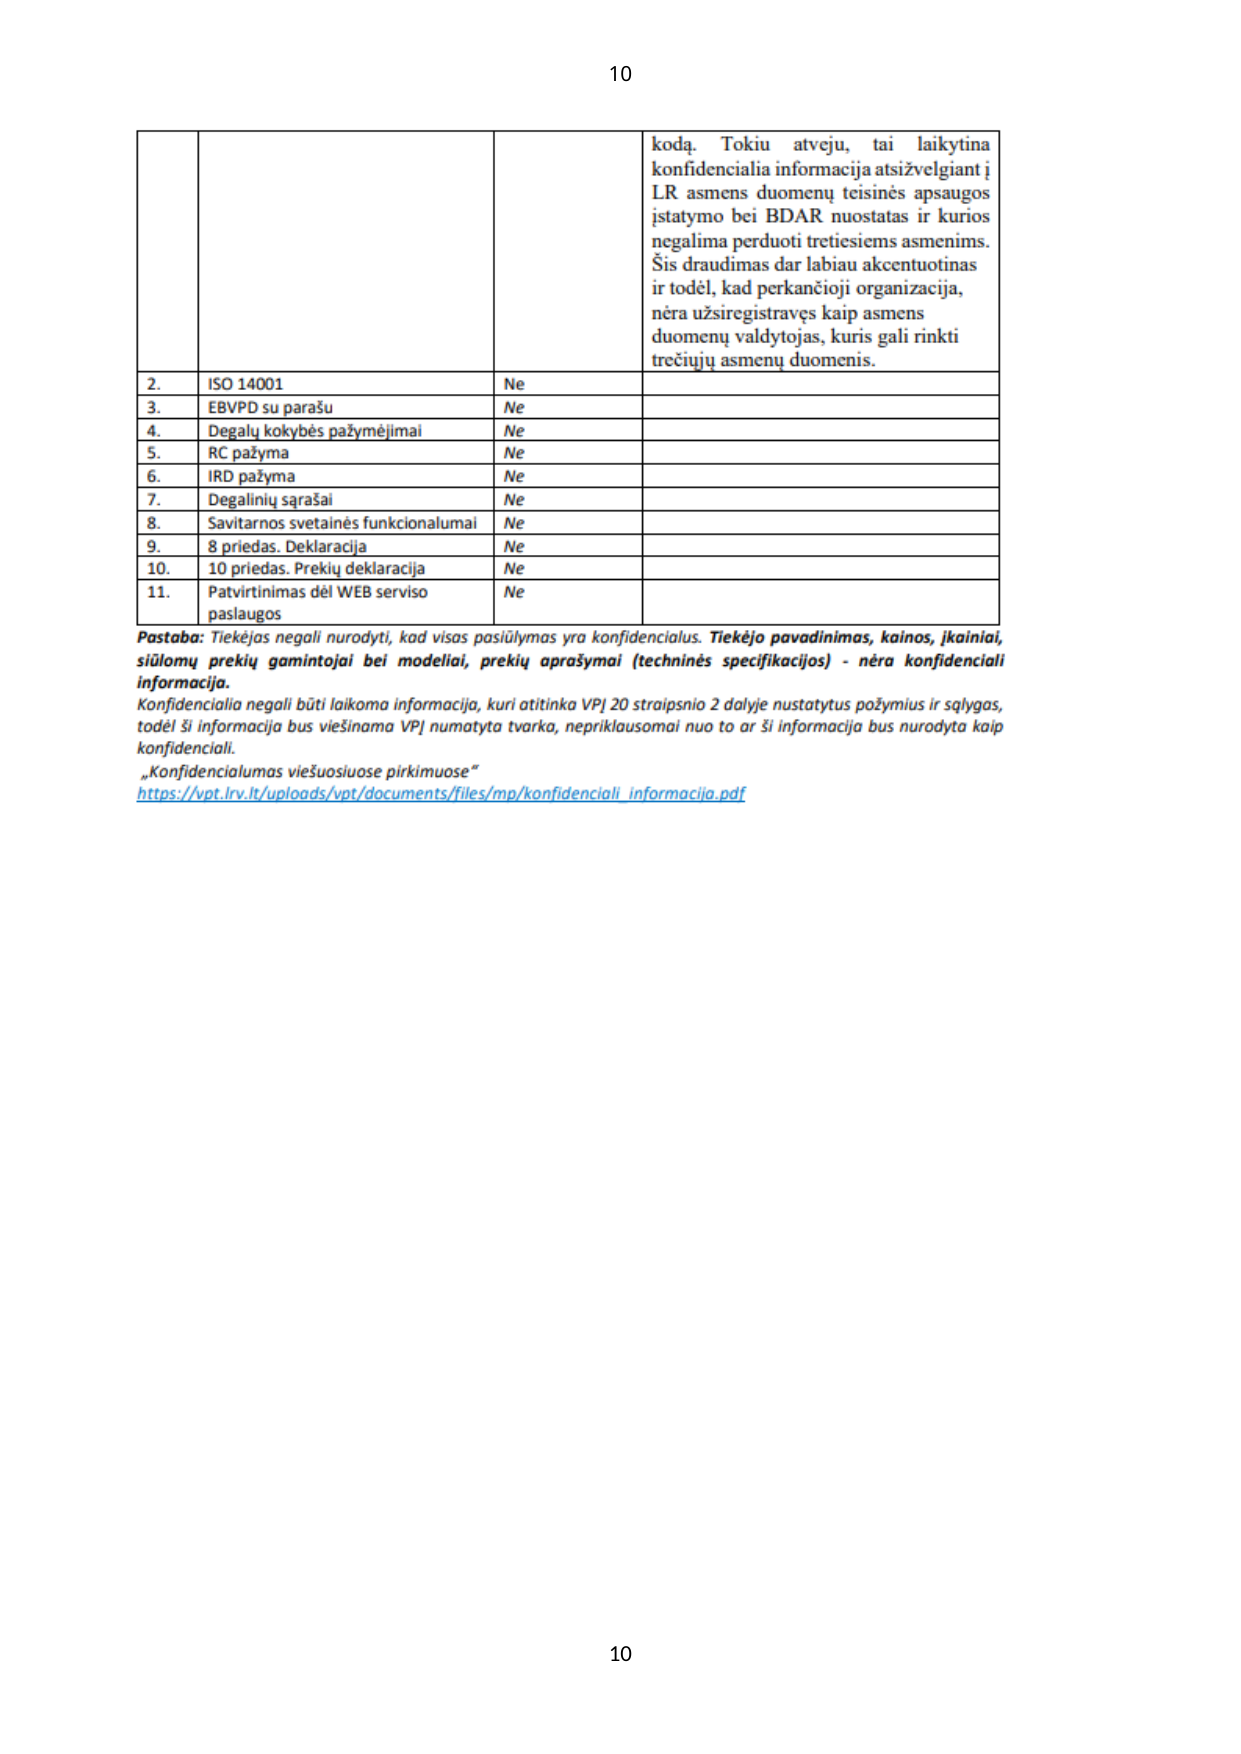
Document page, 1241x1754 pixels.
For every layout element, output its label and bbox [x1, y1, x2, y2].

picture [118, 118, 1015, 817]
